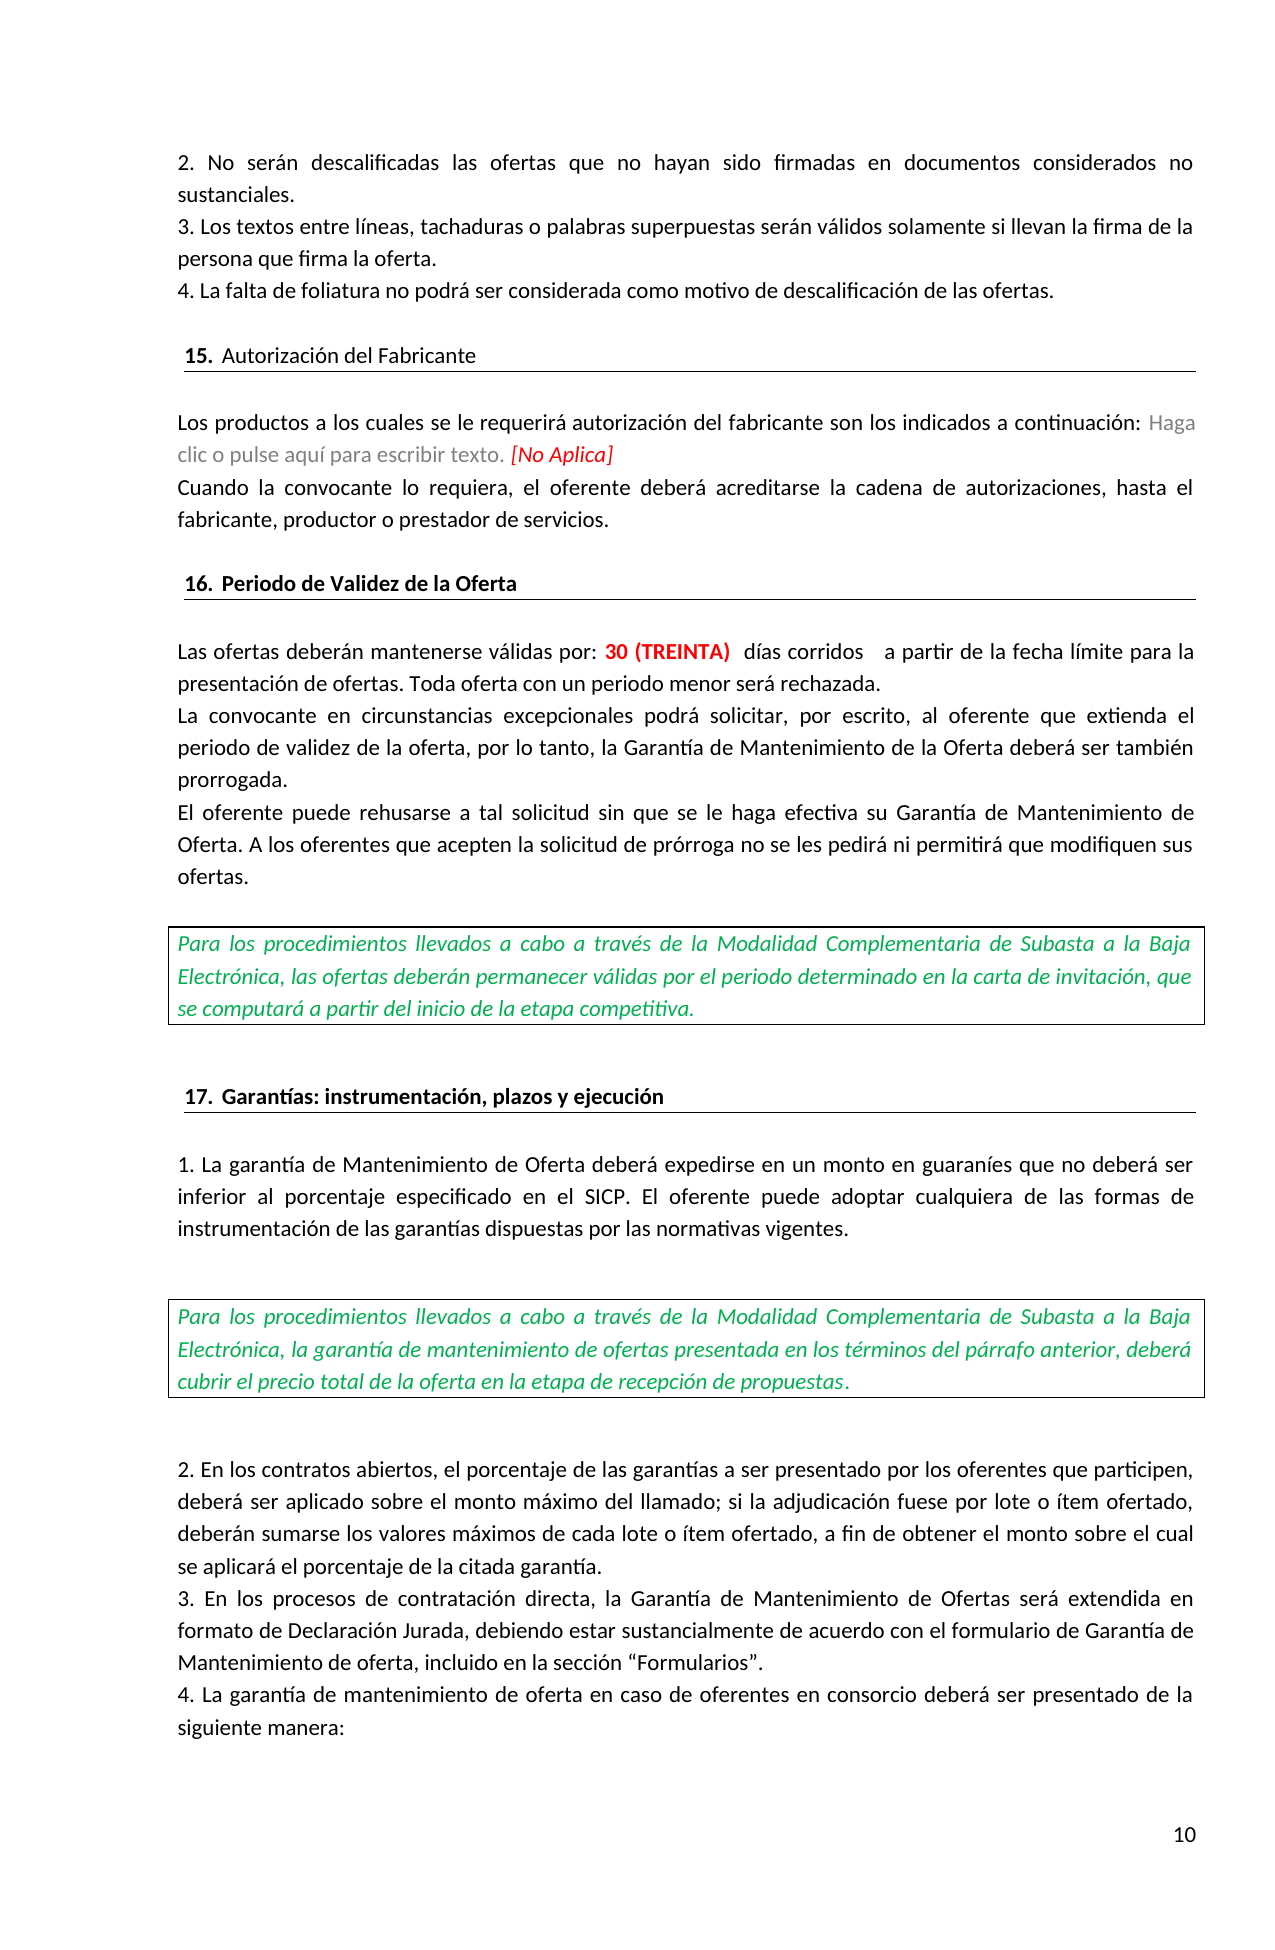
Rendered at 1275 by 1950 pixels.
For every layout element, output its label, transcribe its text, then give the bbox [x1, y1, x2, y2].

text [No Aplica] [177, 408, 1196, 468]
